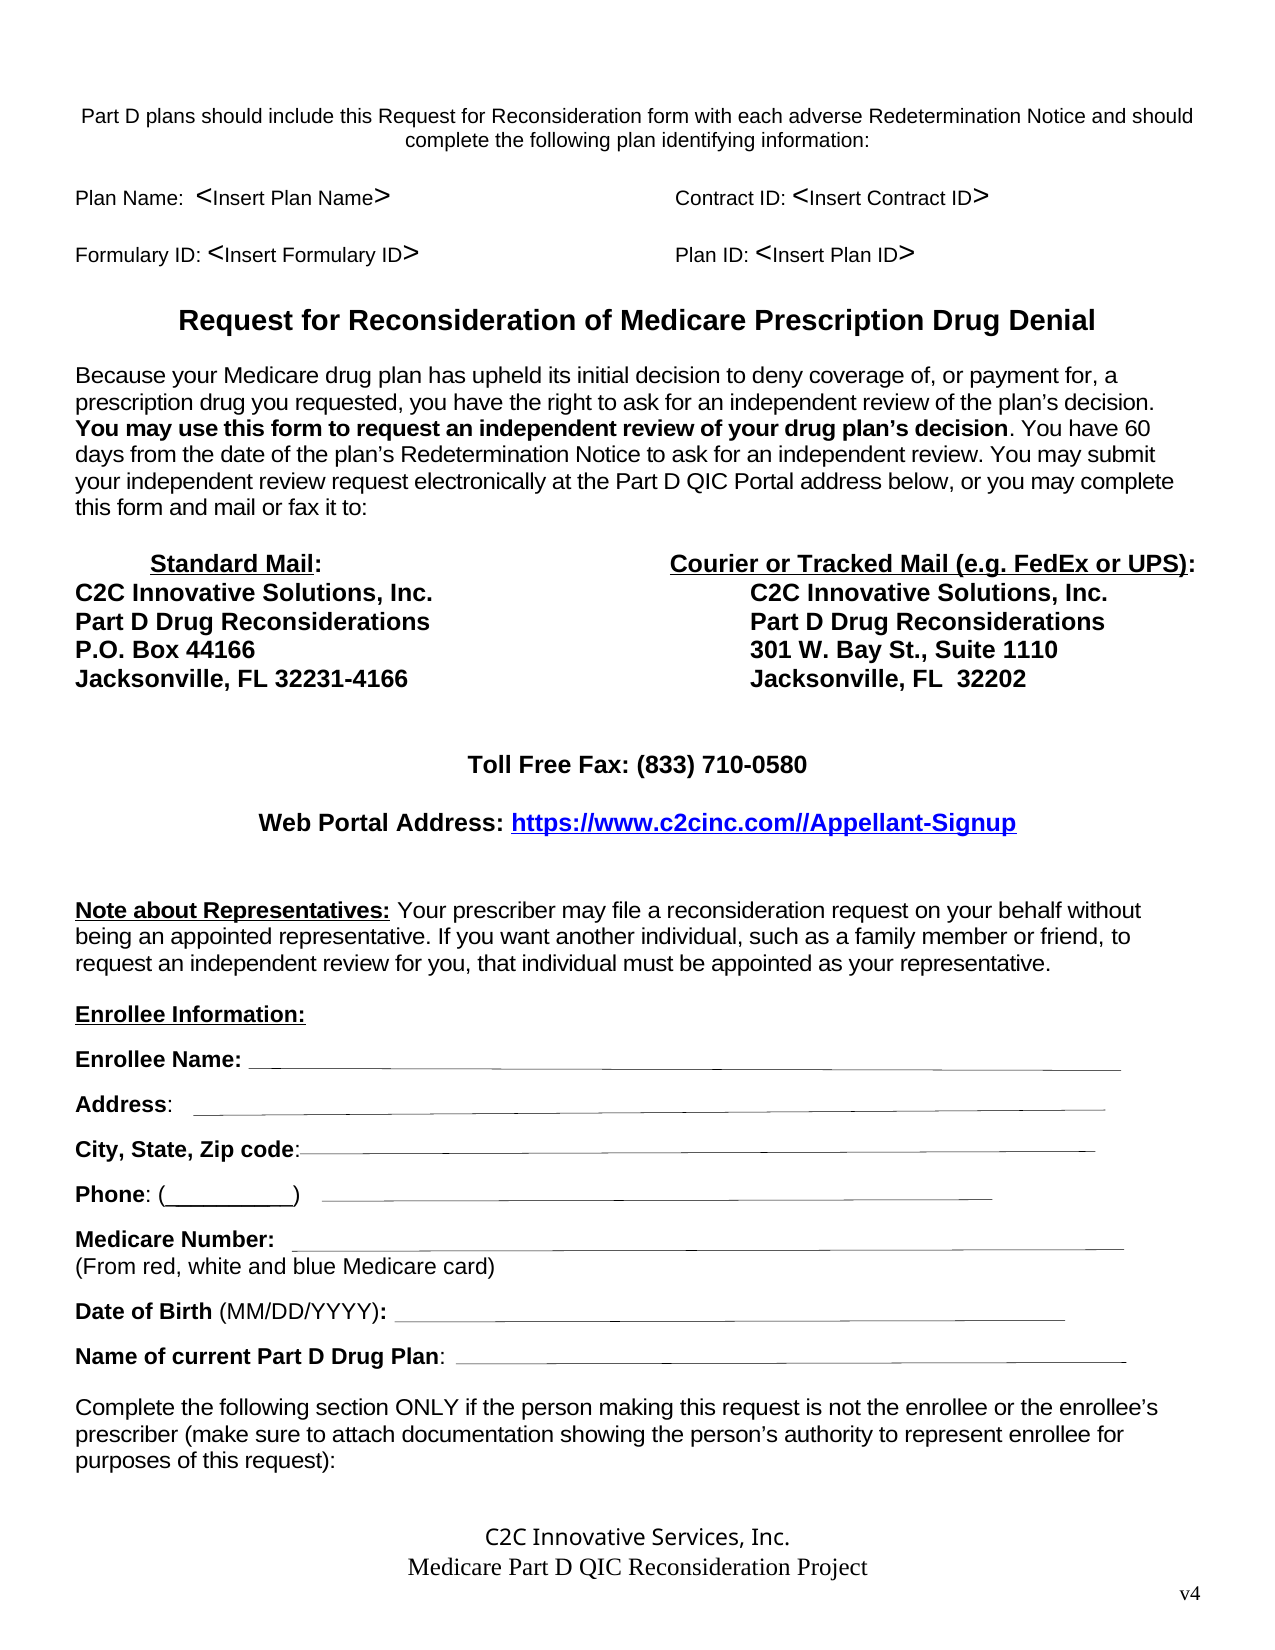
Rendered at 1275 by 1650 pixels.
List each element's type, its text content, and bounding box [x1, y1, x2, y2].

text Medicare Number: [75, 1226, 1200, 1253]
text Part D Drug Reconsiderations Part D Drug Reconsiderations [75, 607, 1200, 636]
text Phone: (__________) [75, 1181, 1200, 1208]
text Formulary ID: <Insert Formulary ID> Plan ID: <Insert Plan ID> [75, 236, 1200, 269]
text Name of current Part D Drug Plan: [75, 1343, 1200, 1369]
text P.O. Box 44166 301 W. Bay St., Suite 1110 [75, 636, 1200, 664]
text Request for Reconsideration of Medicare Prescription Drug Denial [75, 303, 1200, 336]
text Because your Medicare drug plan has upheld its initial decision to deny coverage of, or payment for, a prescription drug you requested, you have the right to ask for an independent review of the plan’s decision. You may use this form to request an independent review of your drug plan’s decision. You have 60 days from the date of the plan’s Redetermination Notice to ask for an independent review. You may submit your independent review request electronically at the Part D QIC Portal address below, or you may complete this form and mail or fax it to: [75, 362, 1200, 521]
text Plan Name: <Insert Plan Name> Contract ID: <Insert Contract ID> [75, 178, 1200, 212]
text Enrollee Name: [75, 1046, 1200, 1072]
text Note about Representatives: Your prescriber may file a reconsideration request on your behalf without being an appointed representative. If you want another individual, such as a family member or friend, to request an independent review for you, that individual must be appointed as your representative. [75, 897, 1200, 976]
text Standard Mail: Courier or Tracked Mail (e.g. FedEx or UPS): [150, 549, 1200, 578]
text Part D plans should include this Request for Reconsideration form with each adverse Redetermination Notice and should complete the following plan identifying information: [75, 75, 1200, 152]
text Jacksonville, FL 32231-4166 Jacksonville, FL 32202 [75, 664, 1200, 693]
text Web Portal Address: https://www.c2cinc.com//Appellant-Signup [75, 808, 1200, 837]
text Toll Free Fax: (833) 710-0580 [75, 751, 1200, 779]
text (From red, white and blue Medicare card) [75, 1253, 1200, 1279]
text City, State, Zip code: [75, 1136, 1200, 1162]
text Complete the following section ONLY if the person making this request is not the enrollee or the enrollee’s prescriber (make sure to attach documentation showing the person’s authority to represent enrollee for purposes of this request): [75, 1394, 1200, 1473]
text Address: [75, 1091, 1200, 1117]
text Enrollee Information: [75, 1001, 1200, 1027]
text C2C Innovative Solutions, Inc. C2C Innovative Solutions, Inc. [75, 578, 1200, 607]
text Date of Birth (MM/DD/YYYY): [75, 1298, 1200, 1324]
